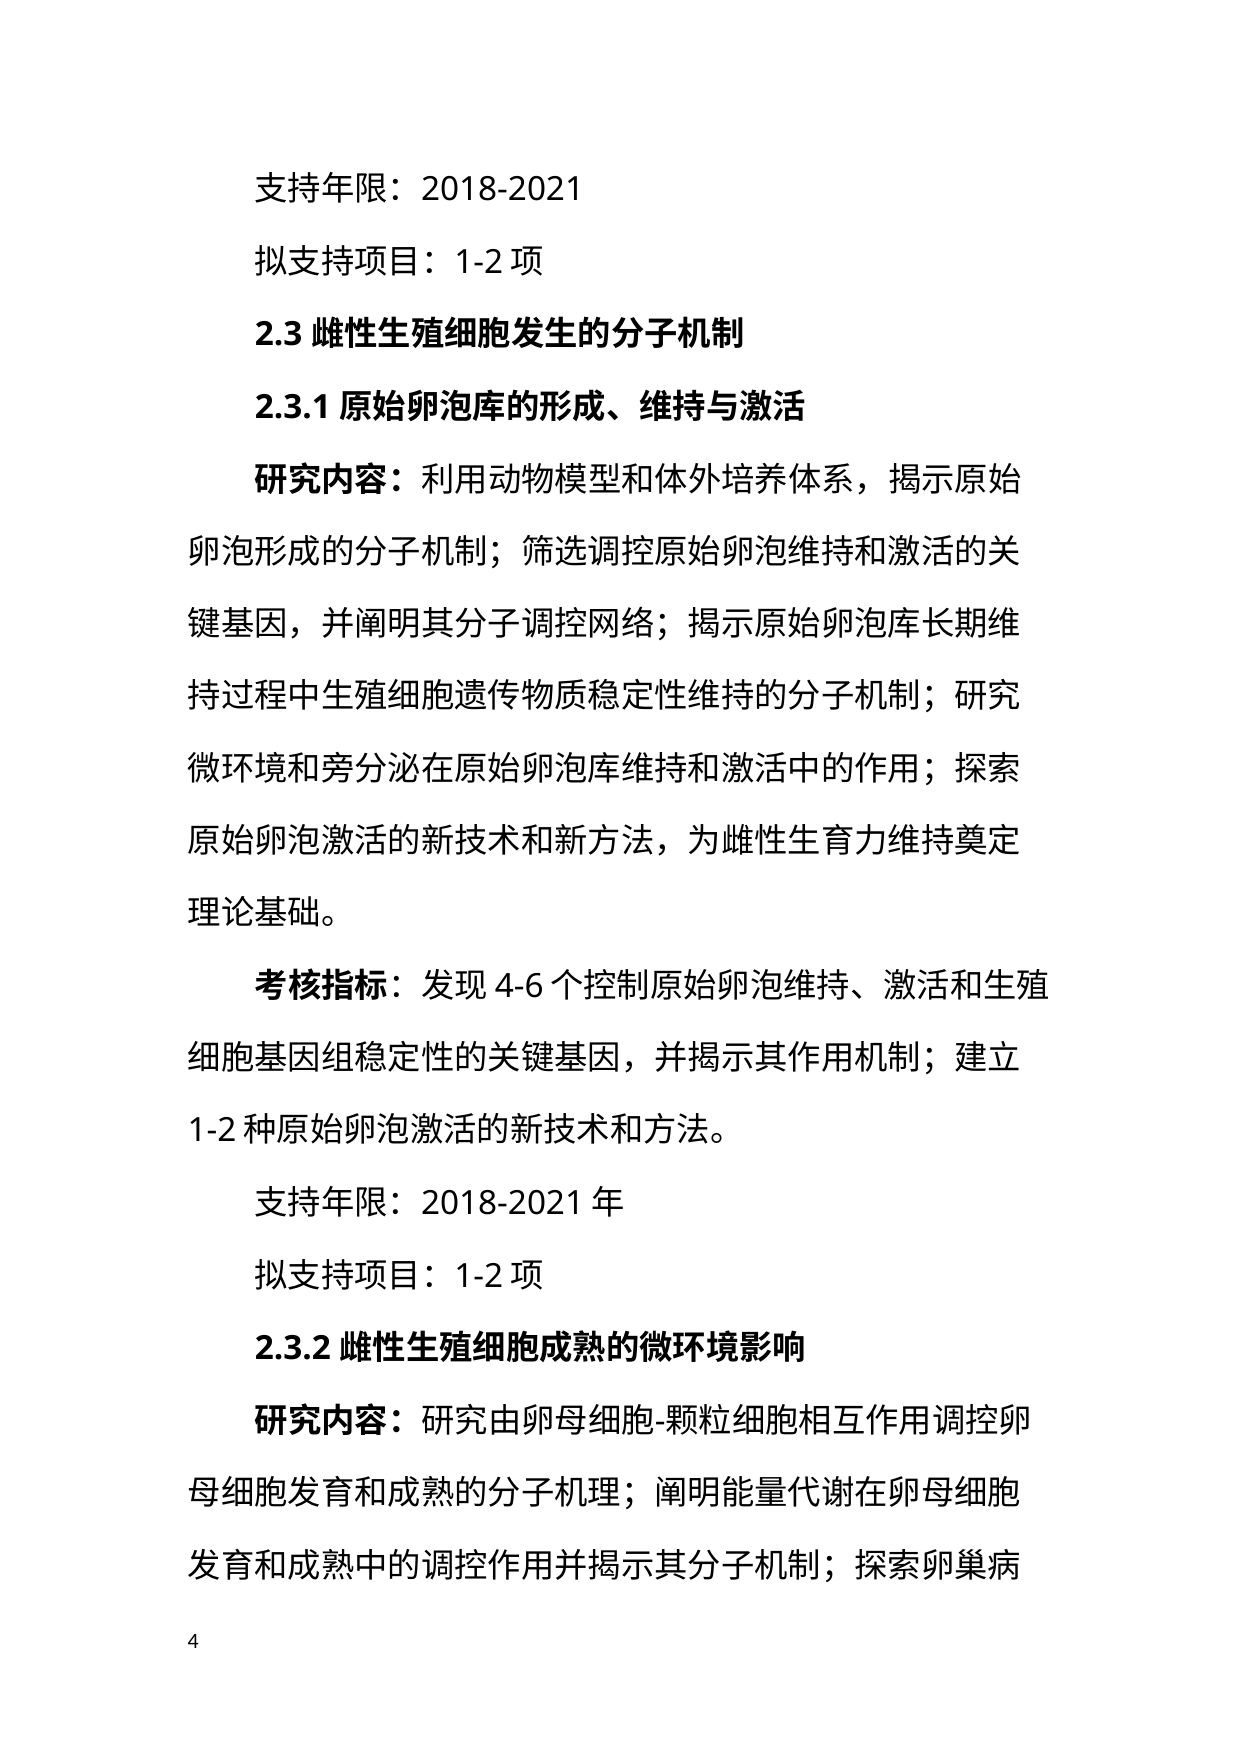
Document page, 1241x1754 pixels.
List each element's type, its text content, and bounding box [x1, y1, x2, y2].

text 2.3.1 原始卵泡库的形成、维持与激活 [187, 380, 1053, 428]
text 拟支持项目：1-2项 [187, 234, 1053, 283]
text 考核指标：发现4-6个控制原始卵泡维持、激活和生殖细胞基因组稳定性的关键基因，并揭示其作用机制；建立1-2种原始卵泡激活的新技术和方法。 [187, 958, 1053, 1152]
text 支持年限：2018-2021 [187, 162, 1053, 210]
text 2.3 雌性生殖细胞发生的分子机制 [187, 307, 1053, 356]
text 拟支持项目：1-2项 [187, 1248, 1053, 1297]
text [187, 1394, 1053, 1587]
text 2.3.2 雌性生殖细胞成熟的微环境影响 [187, 1321, 1053, 1369]
text 研究内容：利用动物模型和体外培养体系，揭示原始卵泡形成的分子机制；筛选调控原始卵泡维持和激活的关键基因，并阐明其分子调控网络；揭示原始卵泡库长期维持过程中生殖细胞遗传物质稳定性维持的分子机制；研究微环境和旁分泌在原始卵泡库维持和激活中的作用；探索原始卵泡激活的新技术和新方法，为雌性生育力维持奠定理论基础。 [187, 452, 1053, 934]
text 支持年限：2018-2021年 [187, 1176, 1053, 1224]
